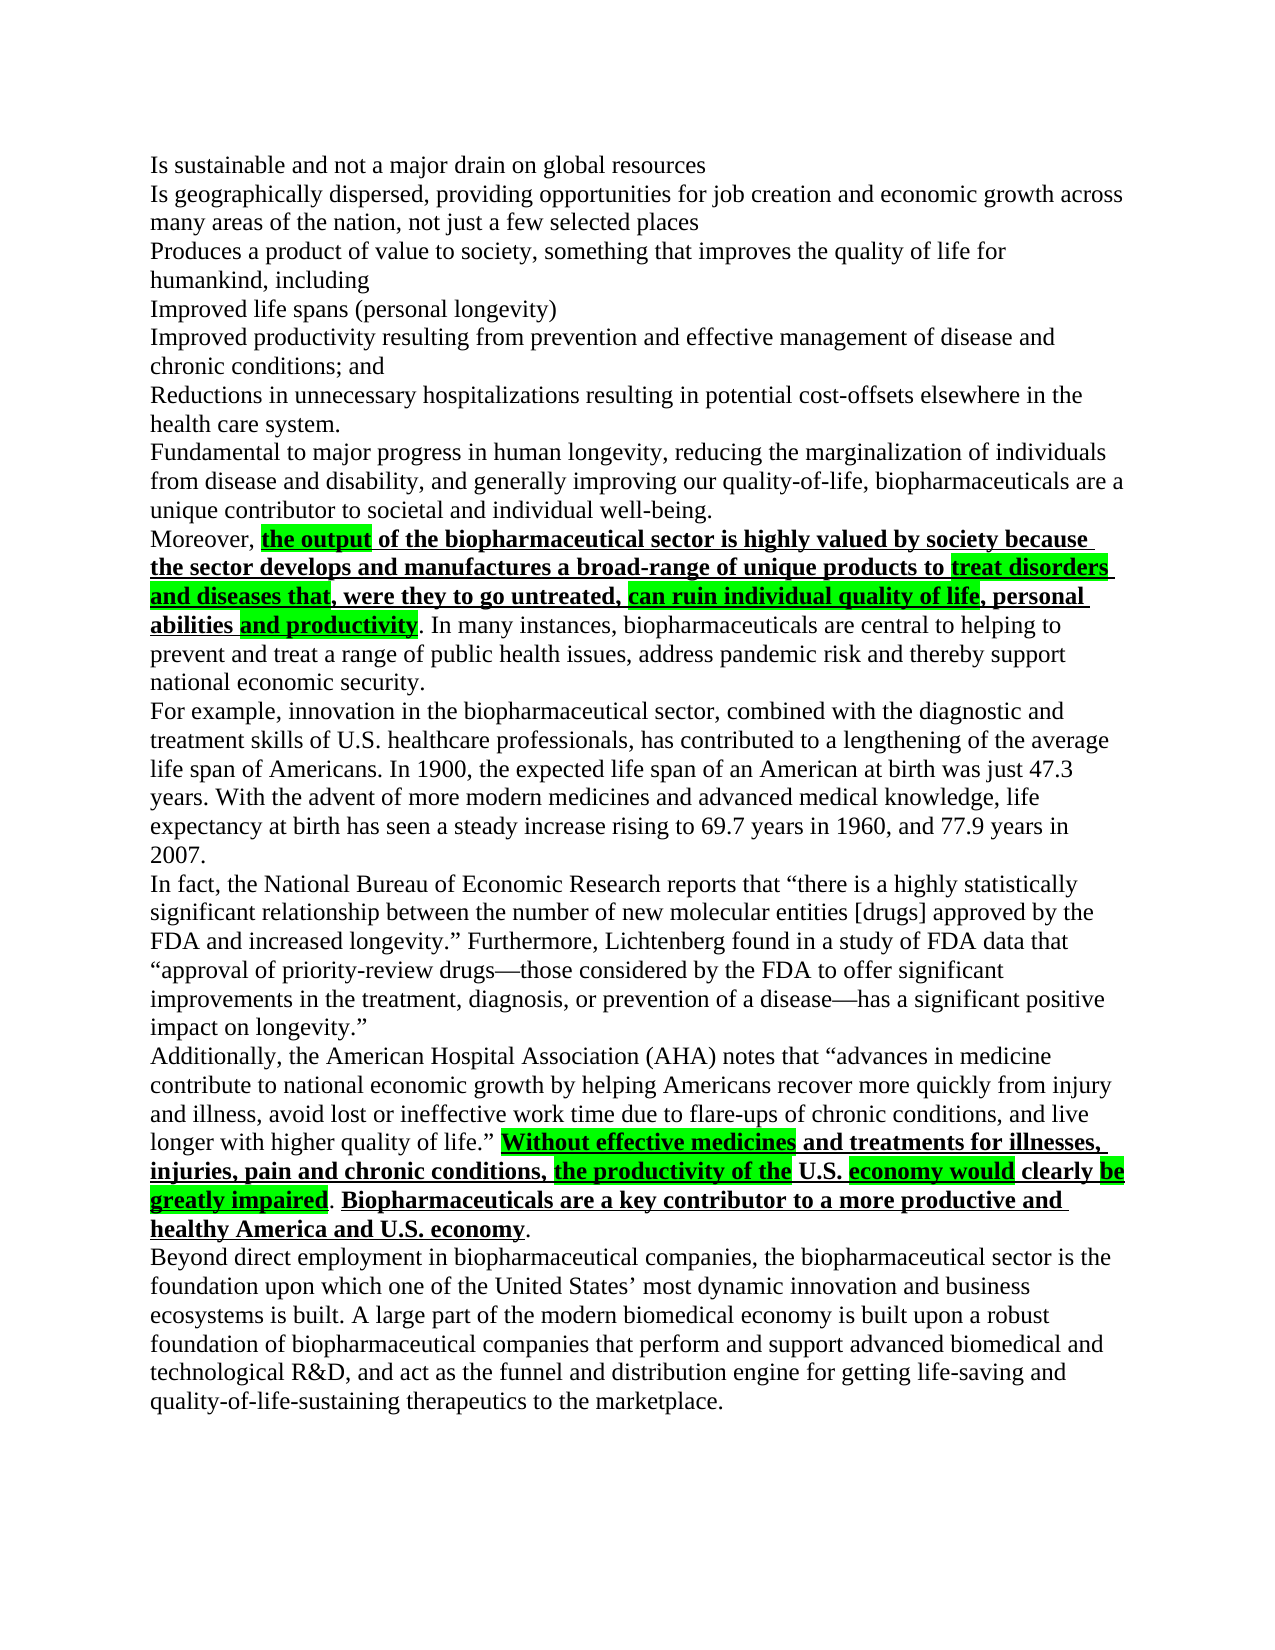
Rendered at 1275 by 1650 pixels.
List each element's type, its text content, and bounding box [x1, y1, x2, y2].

text Produces a product of value to society, something that improves the quality of life for humankind, including [150, 236, 1125, 294]
text For example, innovation in the biopharmaceutical sector, combined with the diagnostic and treatment skills of U.S. healthcare professionals, has contributed to a lengthening of the average life span of Americans. In 1900, the expected life span of an American at birth was just 47.3 years. With the advent of more modern medicines and advanced medical knowledge, life expectancy at birth has seen a steady increase rising to 69.7 years in 1960, and 77.9 years in 2007. [150, 696, 1125, 869]
text Additionally, the American Hospital Association (AHA) notes that “advances in medicine contribute to national economic growth by helping Americans recover more quickly from injury and illness, avoid lost or ineffective work time due to flare-ups of chronic conditions, and live longer with higher quality of life.” Without effective medicines and treatments for illnesses, injuries, pain and chronic conditions, the productivity of the U.S. economy would clearly be greatly impaired. Biopharmaceuticals are a key contributor to a more productive and healthy America and U.S. economy. [150, 1183, 1125, 1242]
text Fundamental to major progress in human longevity, reducing the marginalization of individuals from disease and disability, and generally improving our quality-of-life, biopharmaceuticals are a unique contributor to societal and individual well-being. [150, 437, 1125, 524]
text Is geographically dispersed, providing opportunities for job creation and economic growth across many areas of the nation, not just a few selected places [150, 179, 1125, 236]
text Improved life spans (personal longevity) [150, 294, 1125, 322]
text Moreover, the output of the biopharmaceutical sector is highly valued by society because the sector develops and manufactures a broad-range of unique products to treat disorders and diseases that, were they to go untreated, can ruin individual quality of life, personal abilities and productivity. In many instances, biopharmaceuticals are central to helping to prevent and treat a range of public health issues, address pandemic risk and thereby support national economic security. [150, 524, 1125, 696]
text Beyond direct employment in biopharmaceutical companies, the biopharmaceutical sector is the foundation upon which one of the United States’ most dynamic innovation and business ecosystems is built. A large part of the modern biomedical economy is built upon a robust foundation of biopharmaceutical companies that perform and support advanced biomedical and technological R&D, and act as the funnel and distribution engine for getting life-saving and quality-of-life-sustaining therapeutics to the marketplace. [150, 1242, 1125, 1415]
text Improved productivity resulting from prevention and effective management of disease and chronic conditions; and [150, 322, 1125, 380]
text Is sustainable and not a major drain on global resources [150, 150, 1125, 179]
text Reductions in unnecessary hospitalizations resulting in potential cost-offsets elsewhere in the health care system. [150, 380, 1125, 437]
text Additionally, the American Hospital Association (AHA) notes that “advances in medicine contribute to national economic growth by helping Americans recover more quickly from injury and illness, avoid lost or ineffective work time due to flare-ups of chronic conditions, and live longer with higher quality of life.” Without effective medicines and treatments for illnesses, injuries, pain and chronic conditions, the productivity of the U.S. economy would clearly be greatly impaired. Biopharmaceuticals are a key contributor to a more productive and healthy America and U.S. economy. [150, 1041, 1125, 1181]
text In fact, the National Bureau of Economic Research reports that “there is a highly statistically significant relationship between the number of new molecular entities [drugs] approved by the FDA and increased longevity.” Furthermore, Lichtenberg found in a study of FDA data that “approval of priority-review drugs—those considered by the FDA to offer significant improvements in the treatment, diagnosis, or prevention of a disease—has a significant positive impact on longevity.” [150, 869, 1125, 1041]
